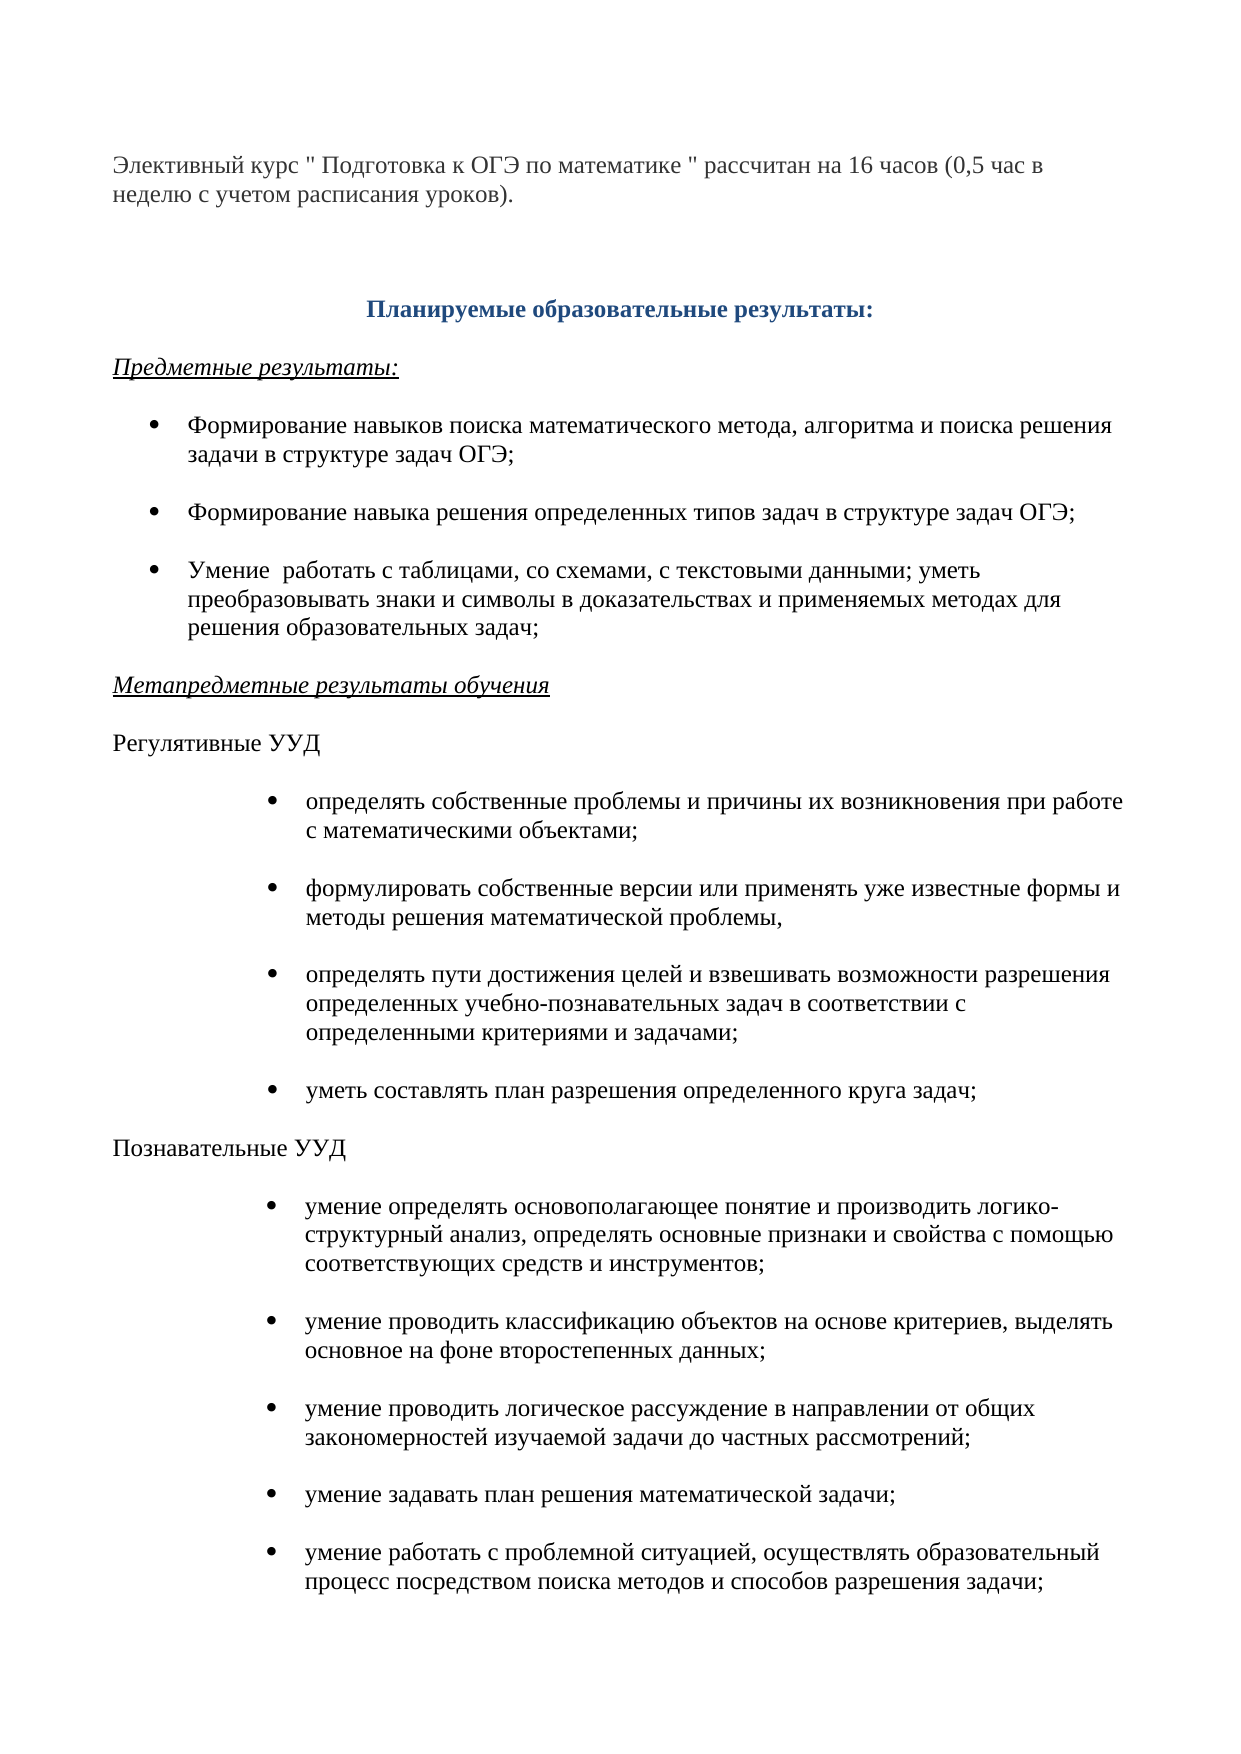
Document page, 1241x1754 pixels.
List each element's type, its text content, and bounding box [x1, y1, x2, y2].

text Предметные результаты: [112, 352, 1128, 381]
list уметь составлять план разрешения определенного круга задач; [268, 1075, 1128, 1104]
list умение проводить логическое рассуждение в направлении от общих закономерностей изучаемой задачи до частных рассмотрений; [267, 1393, 1128, 1450]
list умение задавать план решения математической задачи; [267, 1479, 1128, 1508]
text Познавательные УУД [112, 1133, 1128, 1162]
text Регулятивные УУД [112, 728, 1128, 757]
list Умение работать с таблицами, со схемами, с текстовыми данными; уметь преобразовывать знаки и символы в доказательствах и применяемых методах для решения образовательных задач; [150, 555, 1128, 641]
list Формирование навыков поиска математического метода, алгоритма и поиска решения задачи в структуре задач ОГЭ; [150, 410, 1128, 468]
list определять пути достижения целей и взвешивать возможности разрешения определенных учебно-познавательных задач в соответствии с определенными критериями и задачами; [268, 959, 1128, 1046]
text Элективный курс " Подготовка к ОГЭ по математике " рассчитан на 16 часов (0,5 час в неделю с учетом расписания уроков). [112, 150, 1128, 207]
list умение определять основополагающее понятие и производить логико-структурный анализ, определять основные признаки и свойства с помощью соответствующих средств и инструментов; [267, 1191, 1128, 1277]
list умение работать с проблемной ситуацией, осуществлять образовательный процесс посредством поиска методов и способов разрешения задачи; [267, 1537, 1128, 1595]
list Формирование навыка решения определенных типов задач в структуре задач ОГЭ; [150, 497, 1128, 526]
list умение проводить классификацию объектов на основе критериев, выделять основное на фоне второстепенных данных; [267, 1306, 1128, 1364]
text Планируемые образовательные результаты: [112, 294, 1128, 323]
list определять собственные проблемы и причины их возникновения при работе с математическими объектами; [268, 786, 1128, 844]
list формулировать собственные версии или применять уже известные формы и методы решения математической проблемы, [268, 873, 1128, 930]
text Метапредметные результаты обучения [112, 670, 1128, 699]
